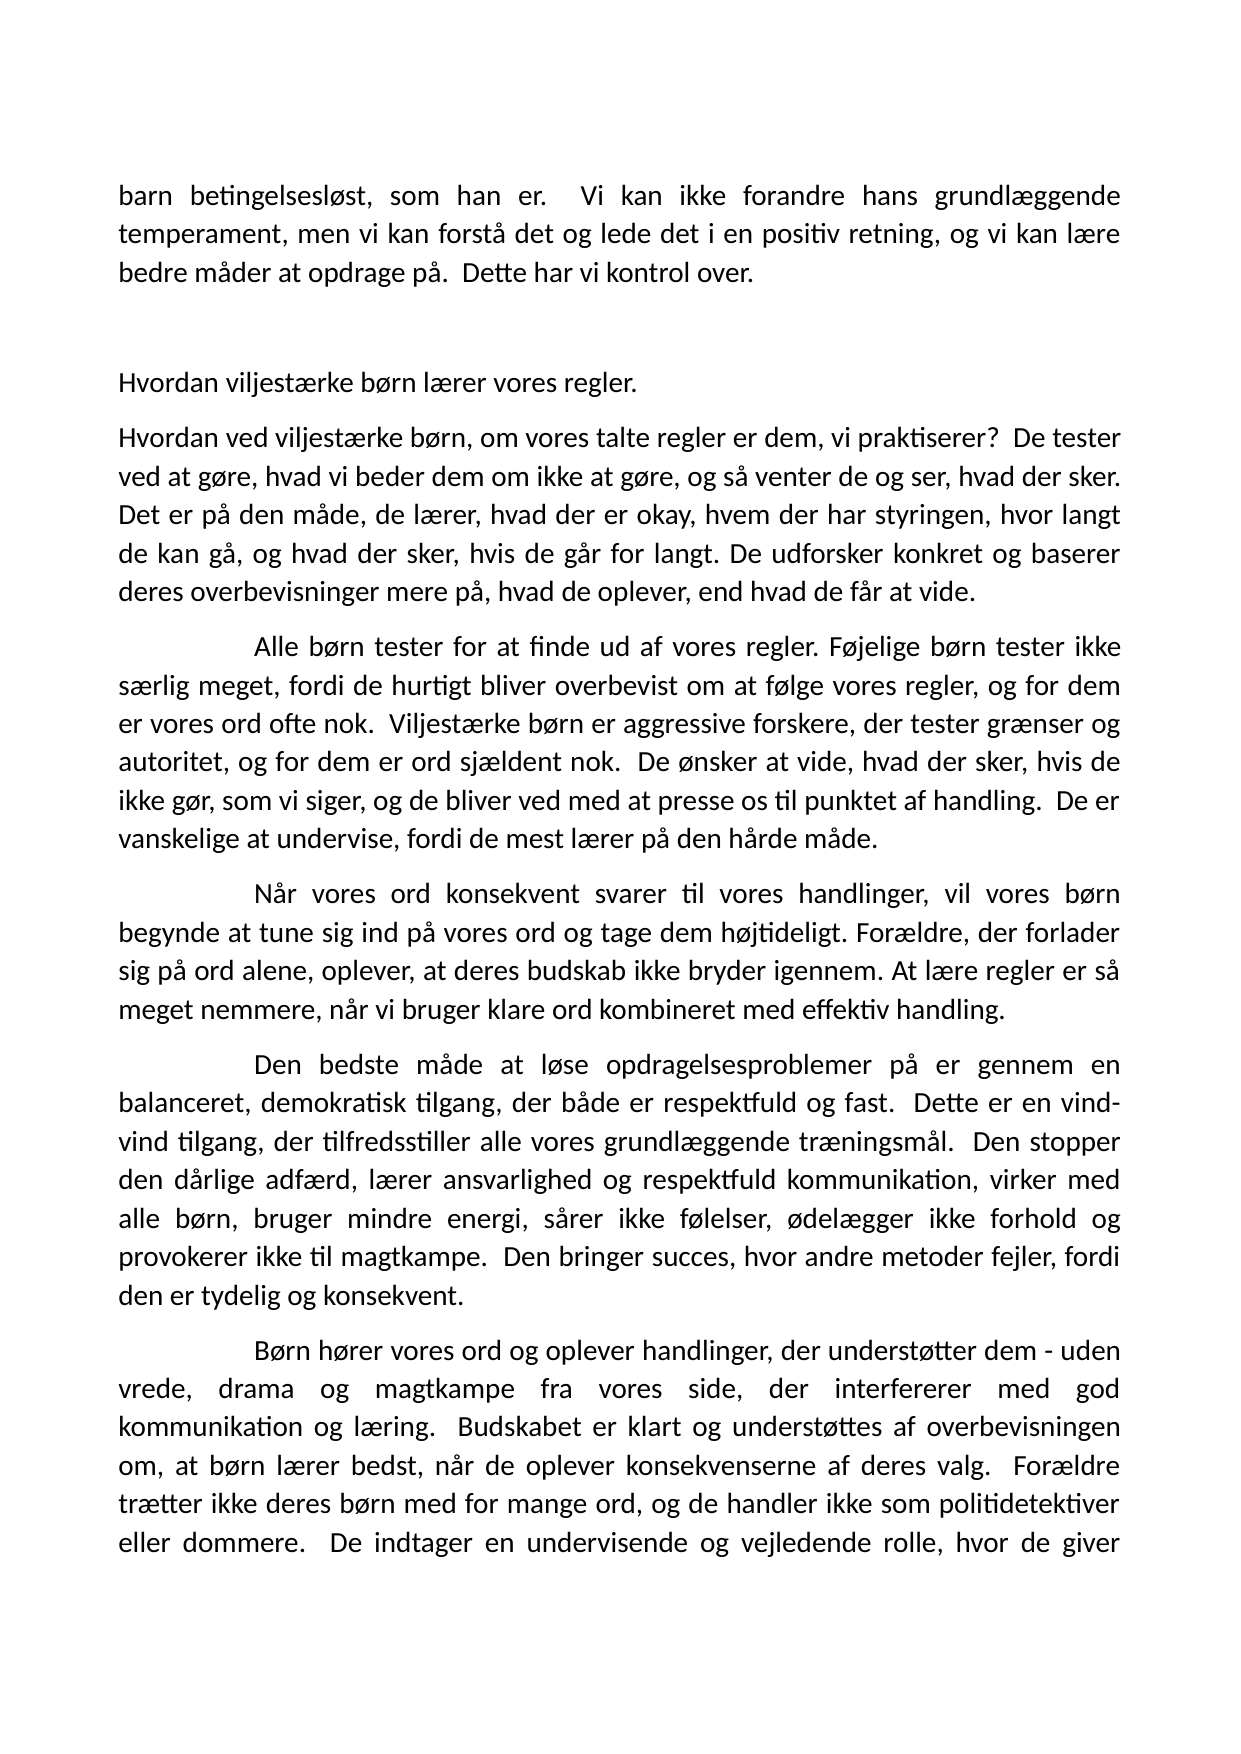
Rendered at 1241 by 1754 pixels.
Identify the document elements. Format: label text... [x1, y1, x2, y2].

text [118, 1332, 1122, 1559]
text Hvordan ved viljestærke børn, om vores talte regler er dem, vi praktiserer? De tester ved at gøre, hvad vi beder dem om ikke at gøre, og så venter de og ser, hvad der sker. Det er på den måde, de lærer, hvad der er okay, hvem der har styringen, hvor langt de kan gå, og hvad der sker, hvis de går for langt. De udforsker konkret og baserer deres overbevisninger mere på, hvad de oplever, end hvad de får at vide. [118, 419, 1122, 609]
text Hvordan viljestærke børn lærer vores regler. [118, 364, 1122, 400]
text Når vores ord konsekvent svarer til vores handlinger, vil vores børn begynde at tune sig ind på vores ord og tage dem højtideligt. Forældre, der forlader sig på ord alene, oplever, at deres budskab ikke bryder igennem. At lære regler er så meget nemmere, når vi bruger klare ord kombineret med effektiv handling. [118, 876, 1122, 1026]
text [118, 177, 1122, 290]
text Alle børn tester for at finde ud af vores regler. Føjelige børn tester ikke særlig meget, fordi de hurtigt bliver overbevist om at følge vores regler, og for dem er vores ord ofte nok. Viljestærke børn er aggressive forskere, der tester grænser og autoritet, og for dem er ord sjældent nok. De ønsker at vide, hvad der sker, hvis de ikke gør, som vi siger, og de bliver ved med at presse os til punktet af handling. De er vanskelige at undervise, fordi de mest lærer på den hårde måde. [118, 628, 1122, 856]
text Den bedste måde at løse opdragelsesproblemer på er gennem en balanceret, demokratisk tilgang, der både er respektfuld og fast. Dette er en vind-vind tilgang, der tilfredsstiller alle vores grundlæggende træningsmål. Den stopper den dårlige adfærd, lærer ansvarlighed og respektfuld kommunikation, virker med alle børn, bruger mindre energi, sårer ikke følelser, ødelægger ikke forhold og provokerer ikke til magtkampe. Den bringer succes, hvor andre metoder fejler, fordi den er tydelig og konsekvent. [118, 1046, 1122, 1312]
